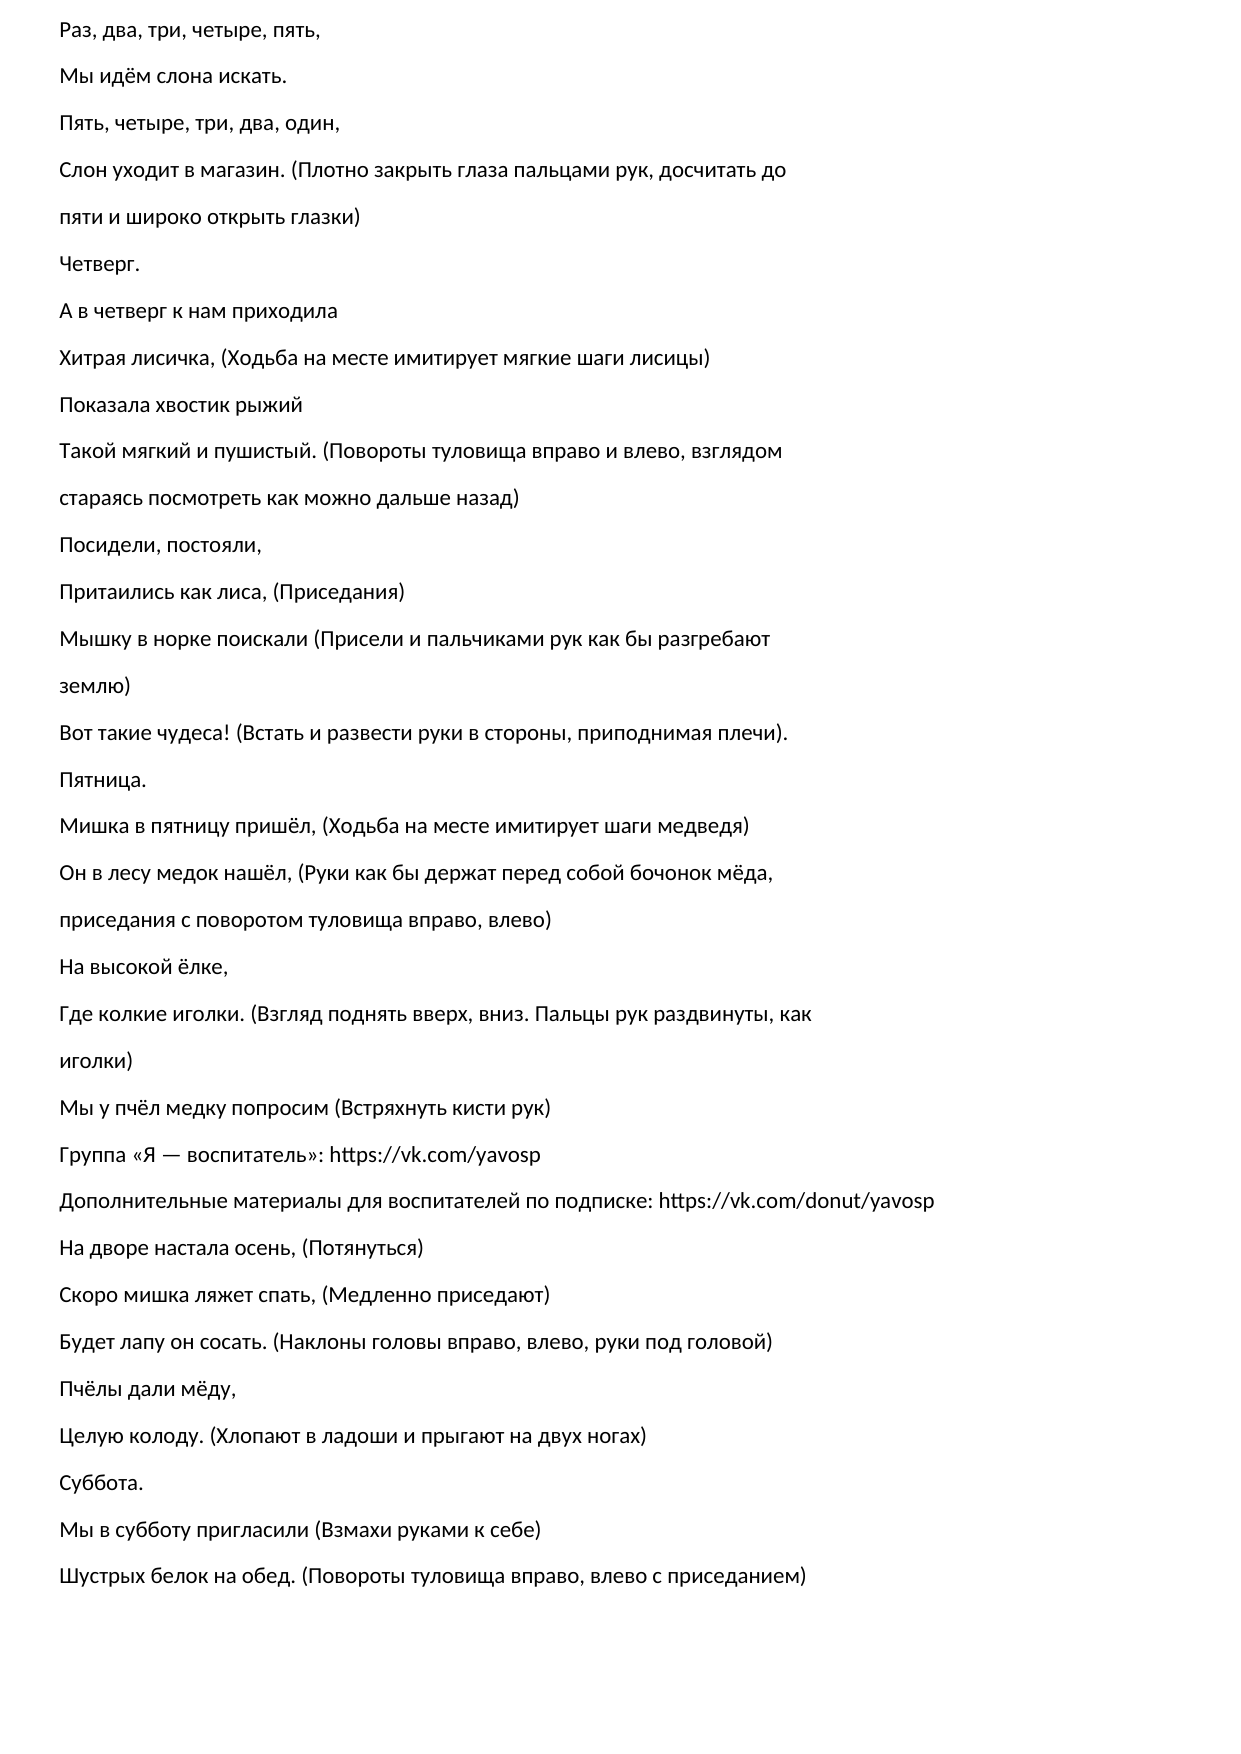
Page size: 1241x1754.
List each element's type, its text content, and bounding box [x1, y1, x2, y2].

text иголки) [0, 1046, 1196, 1074]
text Где колкие иголки. (Взгляд поднять вверх, вниз. Пальцы рук раздвинуты, как [0, 999, 1196, 1027]
text пяти и широко открыть глазки) [0, 202, 1196, 230]
text Мышку в норке поискали (Присели и пальчиками рук как бы разгребают [0, 624, 1196, 652]
text Он в лесу медок нашёл, (Руки как бы держат перед собой бочонок мёда, [0, 858, 1196, 887]
text Хитрая лисичка, (Ходьба на месте имитирует мягкие шаги лисицы) [0, 343, 1196, 371]
text Дополнительные материалы для воспитателей по подписке: https://vk.com/donut/yavosp [0, 1187, 1196, 1215]
text Четверг. [0, 249, 1196, 277]
text приседания с поворотом туловища вправо, влево) [0, 905, 1196, 933]
text Шустрых белок на обед. (Повороты туловища вправо, влево с приседанием) [0, 1562, 1196, 1590]
text стараясь посмотреть как можно дальше назад) [0, 483, 1196, 512]
text Целую колоду. (Хлопают в ладоши и прыгают на двух ногах) [0, 1421, 1196, 1449]
text землю) [0, 671, 1196, 699]
text Мы у пчёл медку попросим (Встряхнуть кисти рук) [0, 1093, 1196, 1121]
text Пятница. [0, 765, 1196, 793]
text Пять, четыре, три, два, один, [0, 108, 1196, 137]
text Такой мягкий и пушистый. (Повороты туловища вправо и влево, взглядом [0, 437, 1196, 465]
text На дворе настала осень, (Потянуться) [0, 1233, 1196, 1262]
text Раз, два, три, четыре, пять, [0, 15, 1196, 43]
text На высокой ёлке, [0, 952, 1196, 980]
text Группа «Я — воспитатель»: https://vk.com/yavosp [0, 1140, 1196, 1168]
text Слон уходит в магазин. (Плотно закрыть глаза пальцами рук, досчитать до [0, 155, 1196, 183]
text Мы в субботу пригласили (Взмахи руками к себе) [0, 1515, 1196, 1543]
text Суббота. [0, 1468, 1196, 1496]
text Вот такие чудеса! (Встать и развести руки в стороны, приподнимая плечи). [0, 718, 1196, 746]
text Показала хвостик рыжий [0, 390, 1196, 418]
text Мишка в пятницу пришёл, (Ходьба на месте имитирует шаги медведя) [0, 812, 1196, 840]
text Скоро мишка ляжет спать, (Медленно приседают) [0, 1280, 1196, 1308]
text Мы идём слона искать. [0, 62, 1196, 90]
text Посидели, постояли, [0, 530, 1196, 558]
text Будет лапу он сосать. (Наклоны головы вправо, влево, руки под головой) [0, 1327, 1196, 1355]
text Пчёлы дали мёду, [0, 1374, 1196, 1402]
text Притаились как лиса, (Приседания) [0, 577, 1196, 605]
text А в четверг к нам приходила [0, 296, 1196, 324]
